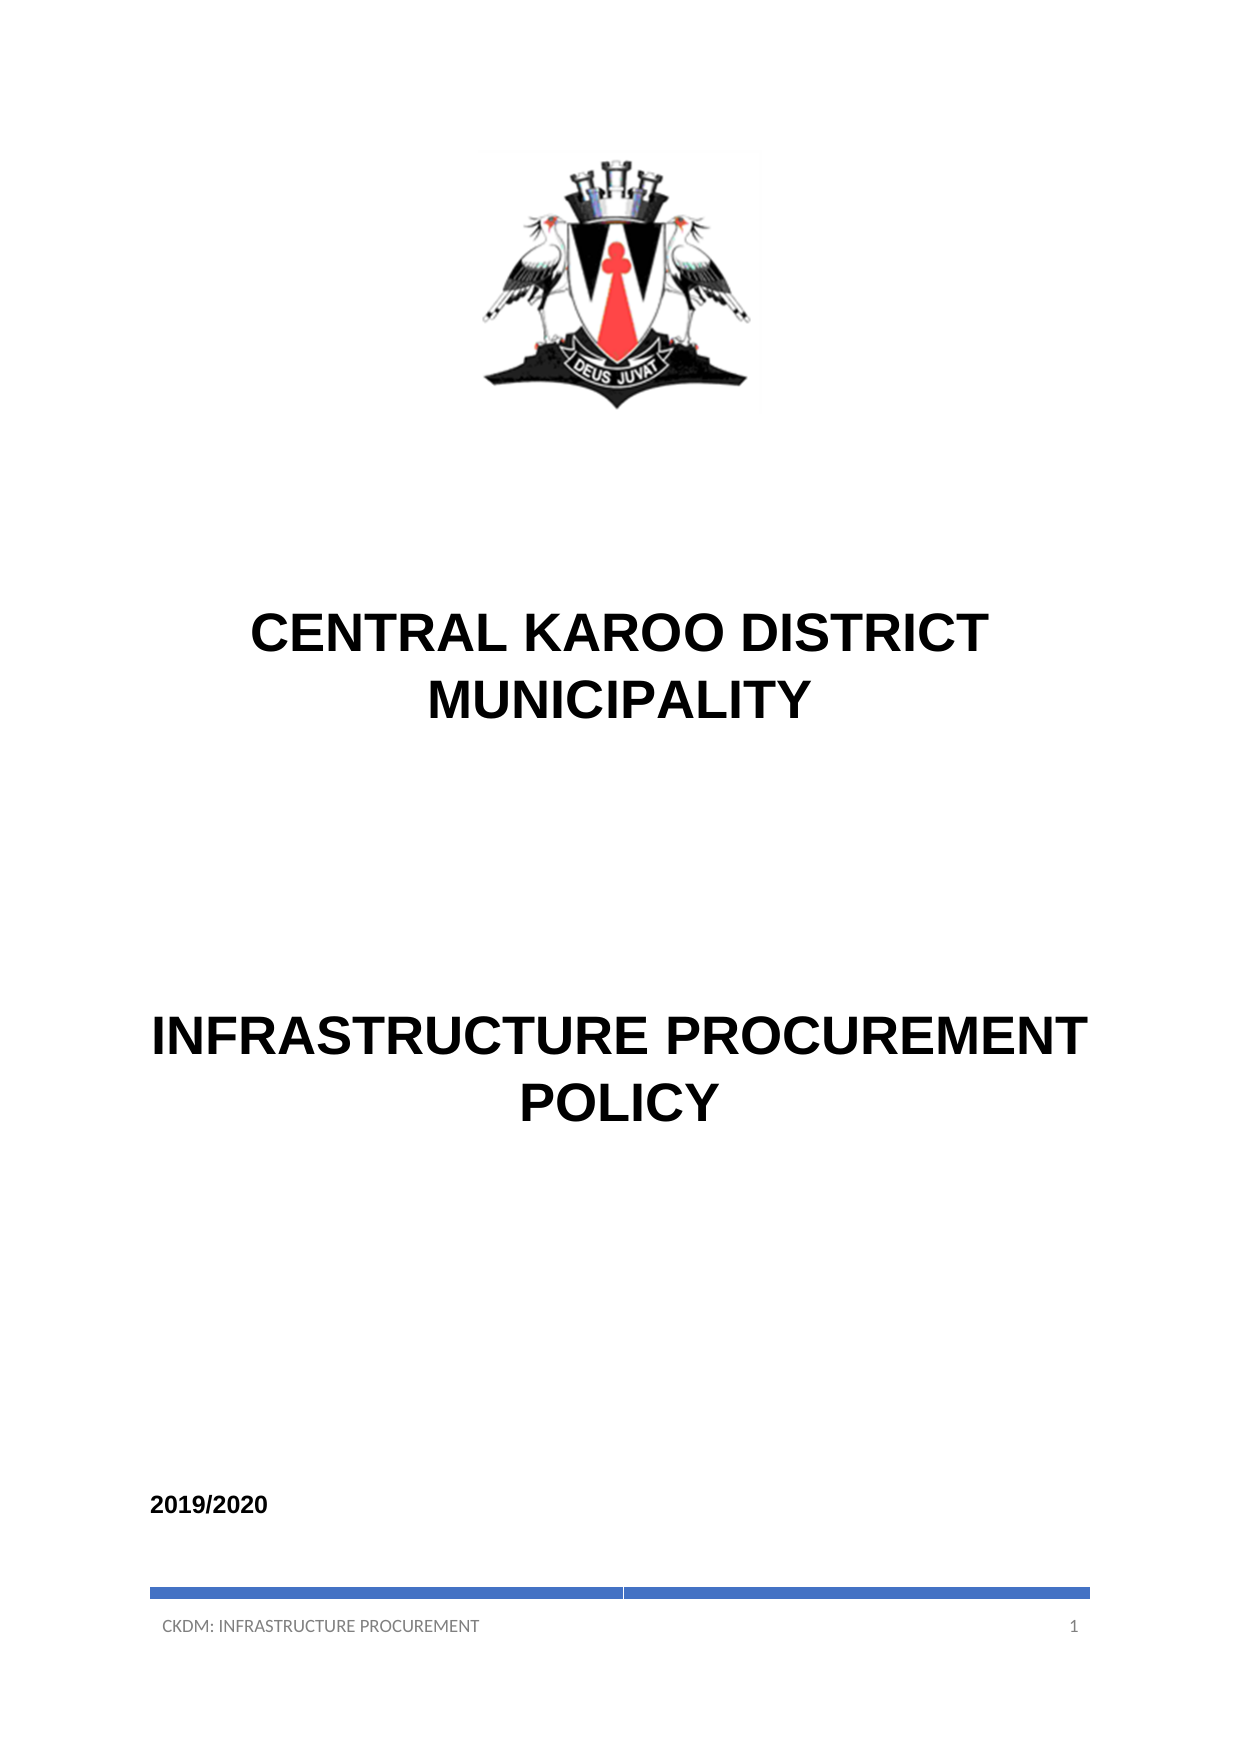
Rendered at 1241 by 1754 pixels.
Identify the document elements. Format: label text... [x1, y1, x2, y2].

text CENTRAL KAROO DISTRICT MUNICIPALITY [150, 601, 1090, 730]
text INFRASTRUCTURE PROCUREMENT POLICY [150, 1003, 1090, 1133]
text 2019/2020 [150, 1490, 1090, 1518]
picture [478, 150, 763, 414]
